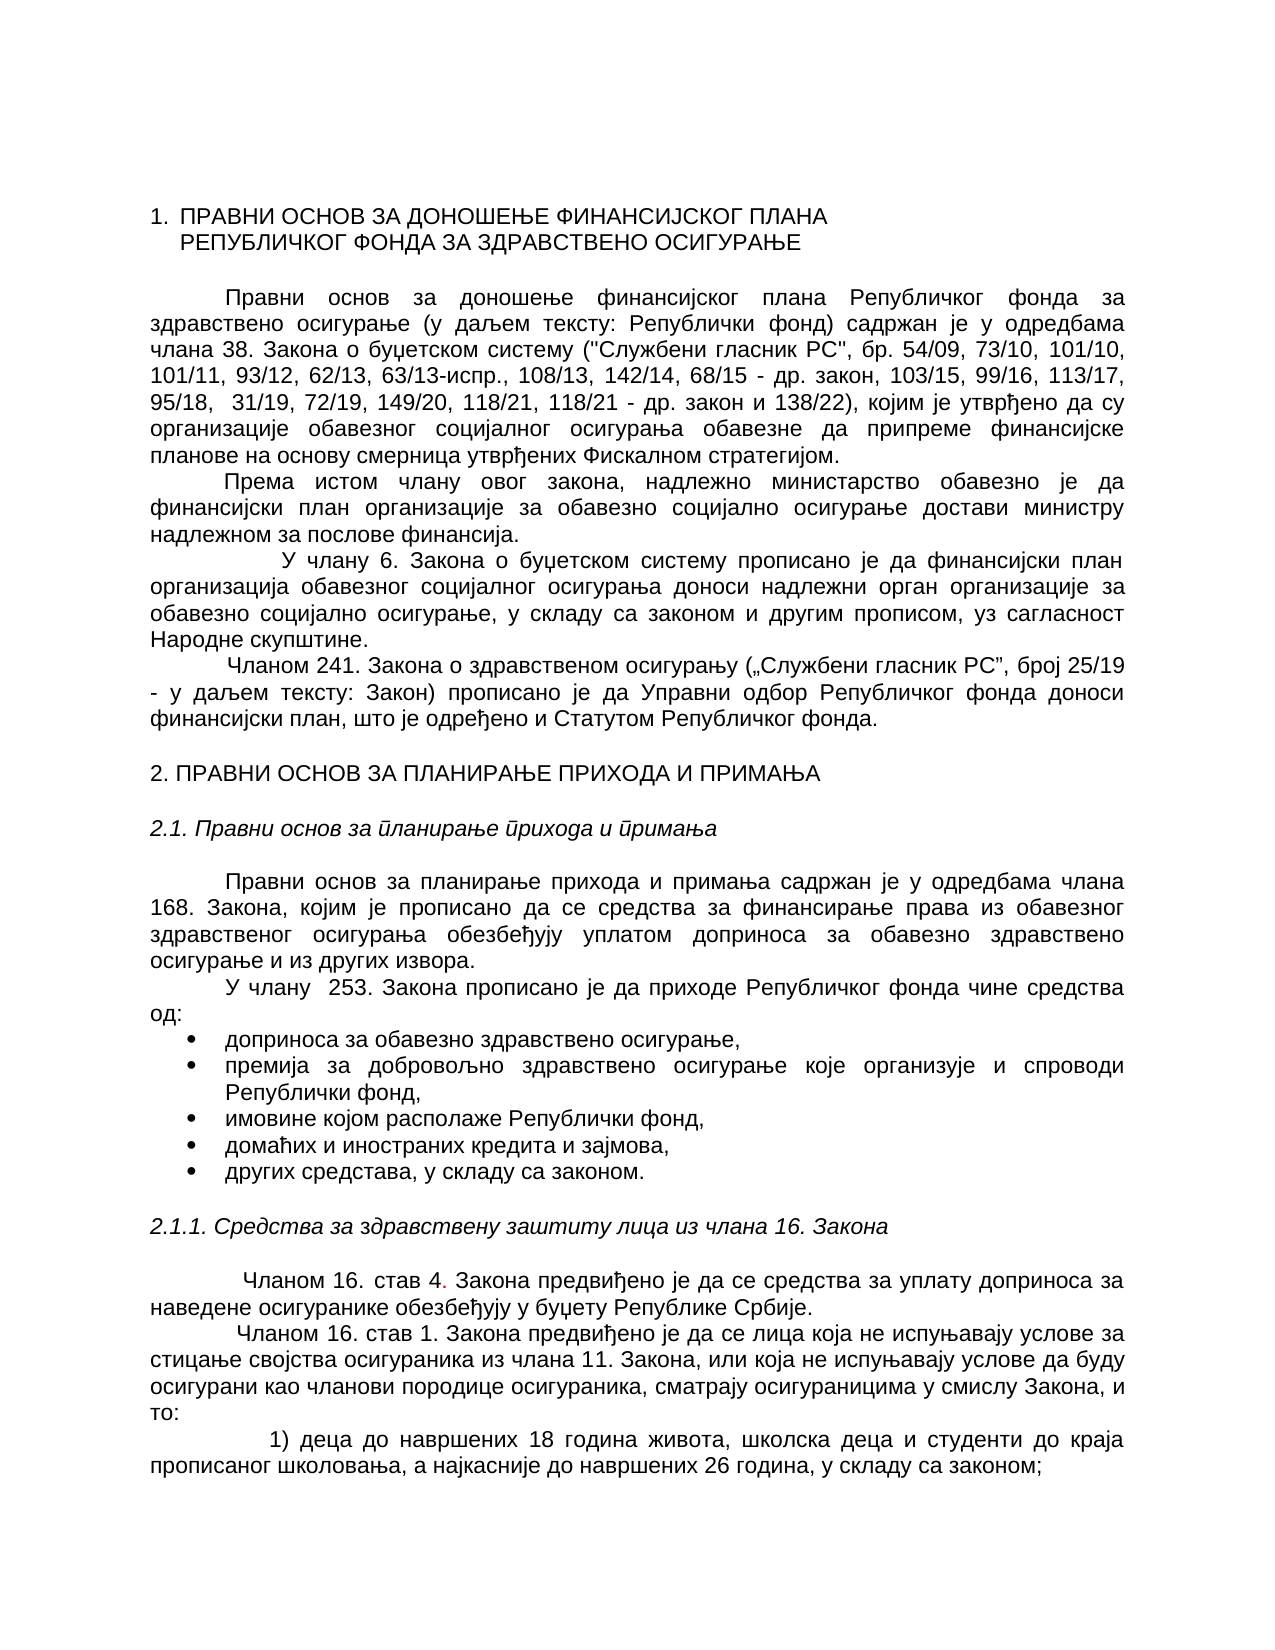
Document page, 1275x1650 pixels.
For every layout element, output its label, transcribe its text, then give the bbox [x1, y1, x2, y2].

text Правни основ за доношење финансијског плана Републичког фонда за здравствено осигурање (у даљем тексту: Републички фонд) садржан је у одредбама члана 38. Закона о буџетском систему (''Службени гласник РС'', бр. 54/09, 73/10, 101/10, 101/11, 93/12, 62/13, 63/13-испр., 108/13, 142/14, 68/15 - др. закон, 103/15, 99/16, 113/17, 95/18, 31/19, 72/19, 149/20, 118/21, 118/21 - др. закон и 138/22), којим је утврђено да су организације обавезног социјалног осигурања обавезне да припреме финансијске планове на основу смерница утврђених Фискалном стратегијом. [150, 283, 1125, 468]
text 2. ПРАВНИ ОСНОВ ЗА ПЛАНИРАЊЕ ПРИХОДА И ПРИМАЊА [150, 760, 1125, 787]
text Правни основ за планирање прихода и примања садржан је у одредбама члана 168. Закона, којим је прописано да се средства за финансирање права из обавезног здравственог осигурања обезбеђују уплатом доприноса за обавезно здравствено осигурање и из других извора. [150, 868, 1125, 973]
text У члану 253. Закона прописано је да приходе Републичког фонда чине средства од: [150, 973, 1125, 1026]
list домаћих и иностраних кредита и зајмова, [187, 1132, 1125, 1158]
text Чланом 16. став 4. Закона предвиђено је да се средства за уплату доприноса за наведене осигуранике обезбеђују у буџету Републике Србије. [150, 1267, 1125, 1320]
text У члану 6. Закона о буџетском систему прописано је да финансијски план организација обавезног социјалног осигурања доноси надлежни орган организације за обавезно социјално осигурање, у складу са законом и другим прописом, уз сагласност Народне скупштине. [150, 547, 1125, 652]
text Чланом 241. Закона о здравственом осигурању („Службени гласник РС”, брoj 25/19 - у даљем тексту: Закон) прописано је да Управни одбор Републичког фонда доноси финансијски план, што је одређено и Статутом Републичког фонда. [150, 652, 1125, 731]
list премија за добровољно здравствено осигурање које организује и спроводи Републички фонд, [187, 1052, 1125, 1105]
text РЕПУБЛИЧКОГ ФОНДА ЗА ЗДРАВСТВЕНО ОСИГУРАЊЕ [179, 229, 1125, 255]
text 2.1. Правни основ за планирање прихода и примања [150, 815, 1125, 842]
text Чланом 16. став 1. Закона предвиђено је да се лица која не испуњавају услове за стицање својства осигураника из члана 11. Закона, или која не испуњавају услове да буду осигурани као чланови породице осигураника, смaтрају осигураницима у смислу Закона, и то: [150, 1320, 1125, 1426]
list имовине којом располаже Републички фонд, [187, 1105, 1125, 1132]
list доприноса за обавезно здравствено осигурање, [187, 1026, 1125, 1052]
text Према истом члану овог закона, надлежно министарство обавезно је да финансијски план организације за обавезно социјално осигурање достави министру надлежном за послове финансија. [150, 468, 1125, 547]
list ПРАВНИ ОСНОВ ЗА ДОНОШЕЊЕ ФИНАНСИЈСКОГ ПЛАНА [150, 203, 1125, 229]
list других средстава, у складу са законом. [187, 1158, 1125, 1184]
text 1) деца до навршених 18 година живота, школска деца и студенти до краја прописаног школовања, а најкасније до навршених 26 година, у складу са законом; [150, 1426, 1125, 1478]
text 2.1.1. Средства за здравствену заштиту лица из члана 16. Закона [150, 1213, 1125, 1239]
